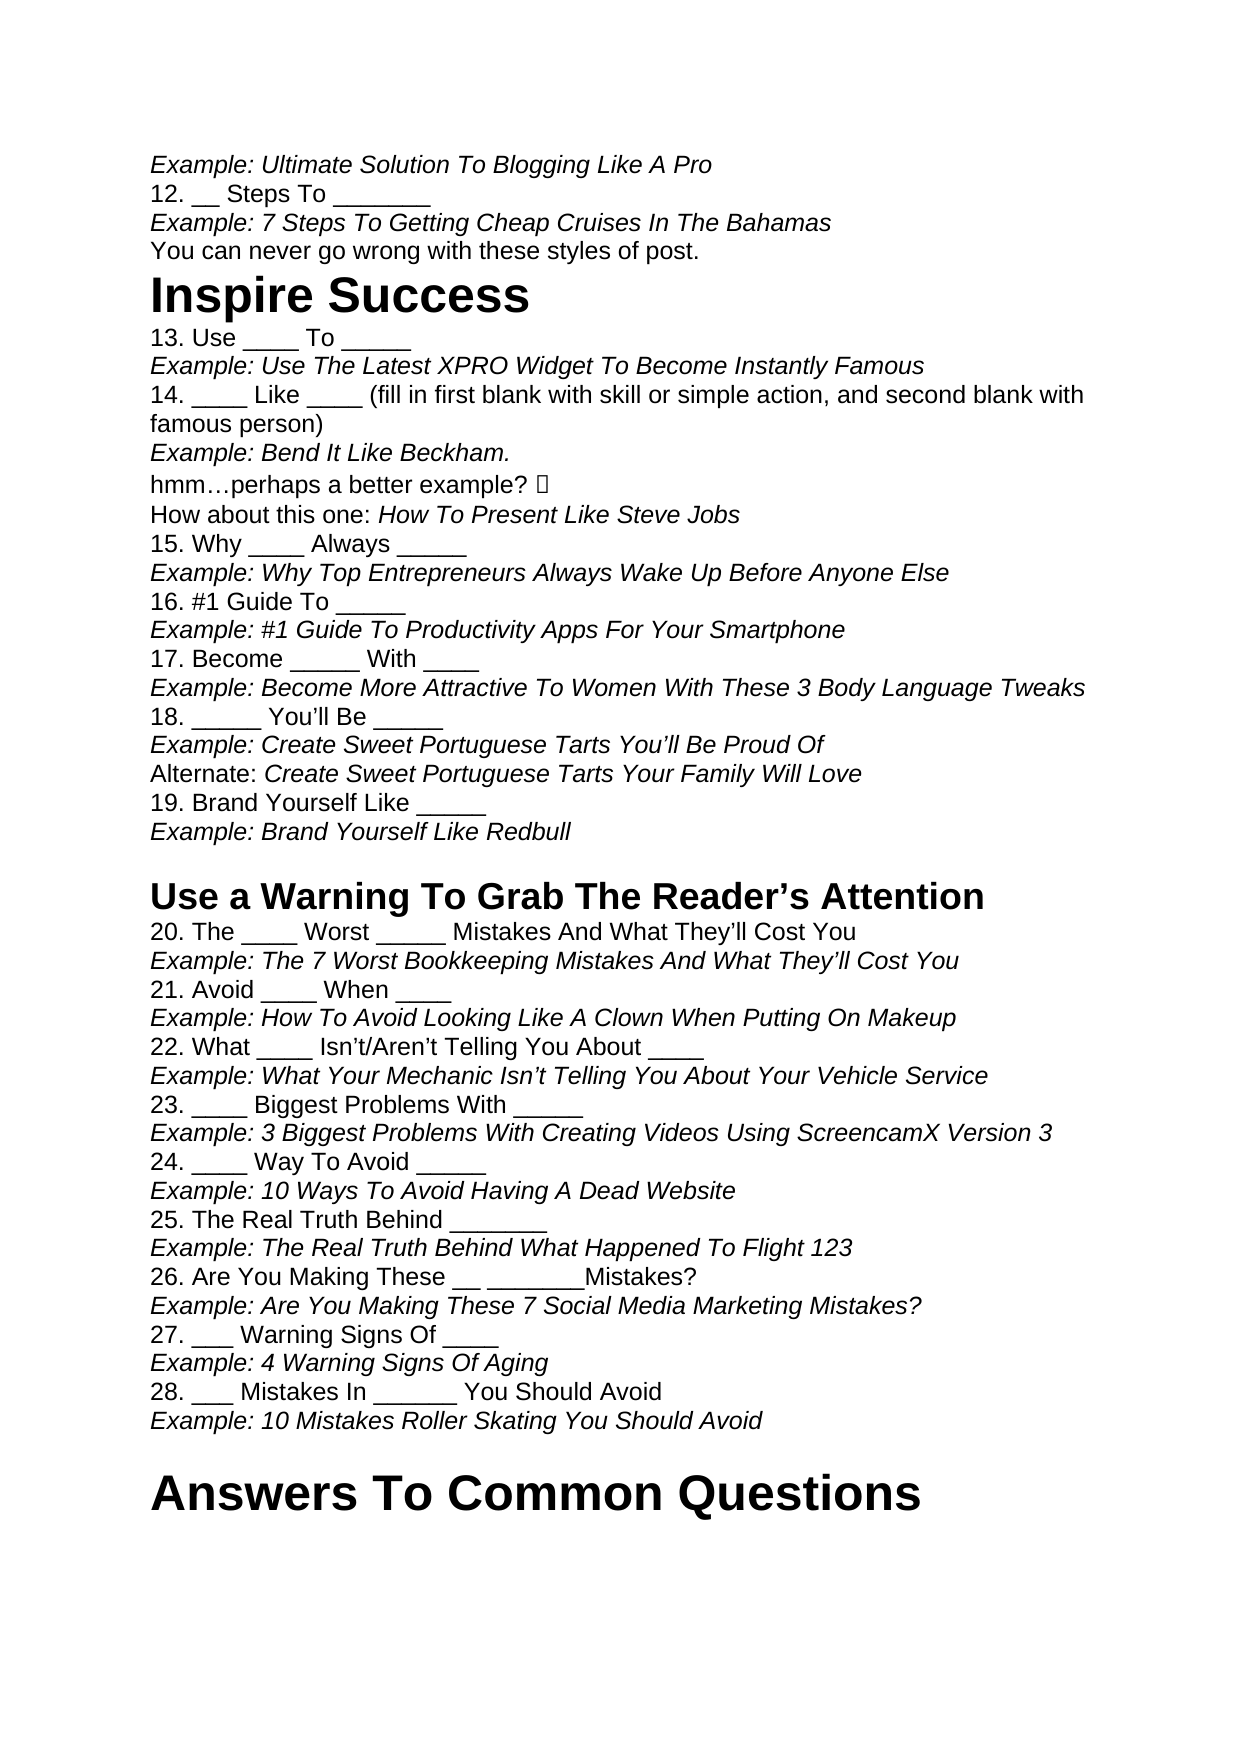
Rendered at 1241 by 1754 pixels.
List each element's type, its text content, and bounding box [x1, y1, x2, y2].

text 22. What ____ Isn’t/Aren’t Telling You About ____ [150, 1032, 1090, 1061]
text Example: 3 Biggest Problems With Creating Videos Using ScreencamX Version 3 [150, 1118, 1090, 1147]
text Example: #1 Guide To Productivity Apps For Your Smartphone [150, 615, 1090, 644]
text Inspire Success [150, 265, 1090, 322]
text 16. #1 Guide To _____ [150, 587, 1090, 615]
text 26. Are You Making These __ _______Mistakes? [150, 1262, 1090, 1291]
text Example: Ultimate Solution To Blogging Like A Pro [150, 150, 1090, 179]
text hmm…perhaps a better example? 🙂 [150, 466, 1090, 500]
text Example: 4 Warning Signs Of Aging [150, 1348, 1090, 1377]
text Example: 7 Steps To Getting Cheap Cruises In The Bahamas [150, 207, 1090, 236]
text Example: 10 Ways To Avoid Having A Dead Website [150, 1176, 1090, 1205]
text Example: The Real Truth Behind What Happened To Flight 123 [150, 1233, 1090, 1262]
text 23. ____ Biggest Problems With _____ [150, 1090, 1090, 1118]
text Alternate: Create Sweet Portuguese Tarts Your Family Will Love [150, 759, 1090, 788]
text 14. ____ Like ____ (fill in first blank with skill or simple action, and second blank with famous person) [150, 380, 1090, 437]
text 24. ____ Way To Avoid _____ [150, 1147, 1090, 1176]
text 12. __ Steps To _______ [150, 179, 1090, 207]
text Answers To Common Questions [150, 1463, 1090, 1521]
text Use a Warning To Grab The Reader’s Attention [150, 874, 1090, 917]
text Example: Become More Attractive To Women With These 3 Body Language Tweaks [150, 673, 1090, 702]
text Example: Bend It Like Beckham. [150, 437, 1090, 466]
text Example: Why Top Entrepreneurs Always Wake Up Before Anyone Else [150, 558, 1090, 587]
text 20. The ____ Worst _____ Mistakes And What They’ll Cost You [150, 917, 1090, 946]
text 25. The Real Truth Behind _______ [150, 1205, 1090, 1233]
text 17. Become _____ With ____ [150, 644, 1090, 673]
text 15. Why ____ Always _____ [150, 529, 1090, 558]
text 13. Use ____ To _____ [150, 322, 1090, 351]
text 19. Brand Yourself Like _____ [150, 788, 1090, 817]
text 18. _____ You’ll Be _____ [150, 702, 1090, 730]
text Example: Use The Latest XPRO Widget To Become Instantly Famous [150, 351, 1090, 380]
text Example: How To Avoid Looking Like A Clown When Putting On Makeup [150, 1003, 1090, 1032]
text You can never go wrong with these styles of post. [150, 236, 1090, 265]
text Example: 10 Mistakes Roller Skating You Should Avoid [150, 1406, 1090, 1435]
text Example: Create Sweet Portuguese Tarts You’ll Be Proud Of [150, 730, 1090, 759]
text How about this one: How To Present Like Steve Jobs [150, 500, 1090, 529]
text 28. ___ Mistakes In ______ You Should Avoid [150, 1377, 1090, 1406]
text Example: The 7 Worst Bookkeeping Mistakes And What They’ll Cost You [150, 946, 1090, 975]
text 27. ___ Warning Signs Of ____ [150, 1320, 1090, 1348]
text Example: What Your Mechanic Isn’t Telling You About Your Vehicle Service [150, 1061, 1090, 1090]
text Example: Are You Making These 7 Social Media Marketing Mistakes? [150, 1291, 1090, 1320]
text Example: Brand Yourself Like Redbull [150, 817, 1090, 845]
text 21. Avoid ____ When ____ [150, 975, 1090, 1003]
